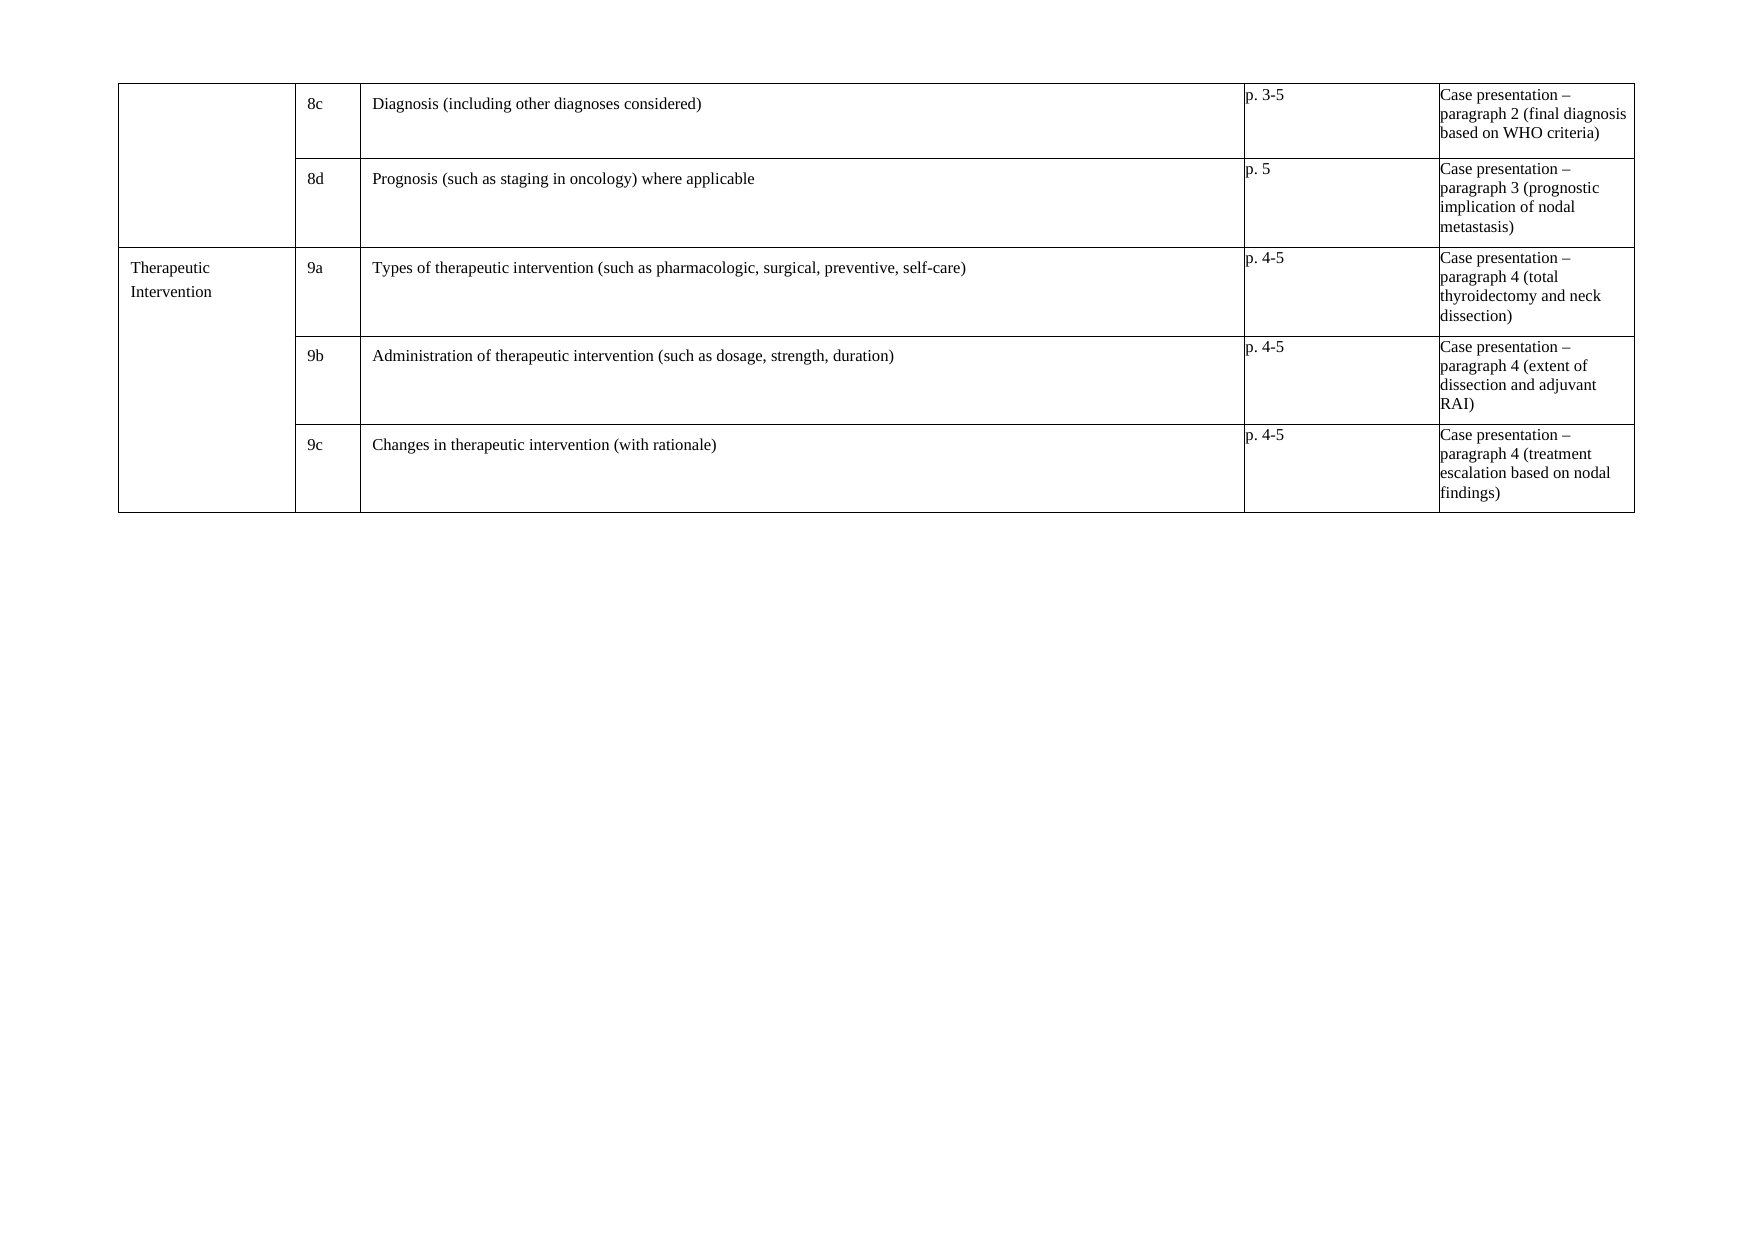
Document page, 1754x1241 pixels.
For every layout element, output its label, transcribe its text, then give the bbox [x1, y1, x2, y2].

table_cell 9c [296, 425, 360, 512]
table_cell 9a [296, 248, 360, 336]
table_cell 8d [296, 159, 360, 247]
table_cell p. 4-5 [1245, 425, 1439, 512]
table_cell Types of therapeutic intervention (such as pharmacologic, surgical, preventive, self-care) [361, 248, 1244, 336]
table_cell Case presentation – paragraph 4 (total thyroidectomy and neck dissection) [1440, 248, 1634, 336]
table_cell Diagnosis (including other diagnoses considered) [361, 84, 1244, 158]
table_cell Case presentation – paragraph 4 (extent of dissection and adjuvant RAI) [1440, 337, 1634, 424]
table_cell Case presentation – paragraph 3 (prognostic implication of nodal metastasis) [1440, 159, 1634, 247]
table_cell p. 3-5 [1245, 84, 1439, 158]
table_cell p. 4-5 [1245, 337, 1439, 424]
table_cell Administration of therapeutic intervention (such as dosage, strength, duration) [361, 337, 1244, 424]
table_cell p. 5 [1245, 159, 1439, 247]
table_cell p. 4-5 [1245, 248, 1439, 336]
table_cell Therapeutic Intervention [119, 248, 295, 512]
table_cell 9b [296, 337, 360, 424]
table_cell Changes in therapeutic intervention (with rationale) [361, 425, 1244, 512]
table_cell Prognosis (such as staging in oncology) where applicable [361, 159, 1244, 247]
table_cell 8c [296, 84, 360, 158]
table_cell Case presentation – paragraph 2 (final diagnosis based on WHO criteria) [1440, 84, 1634, 158]
table_cell Case presentation – paragraph 4 (treatment escalation based on nodal findings) [1440, 425, 1634, 512]
